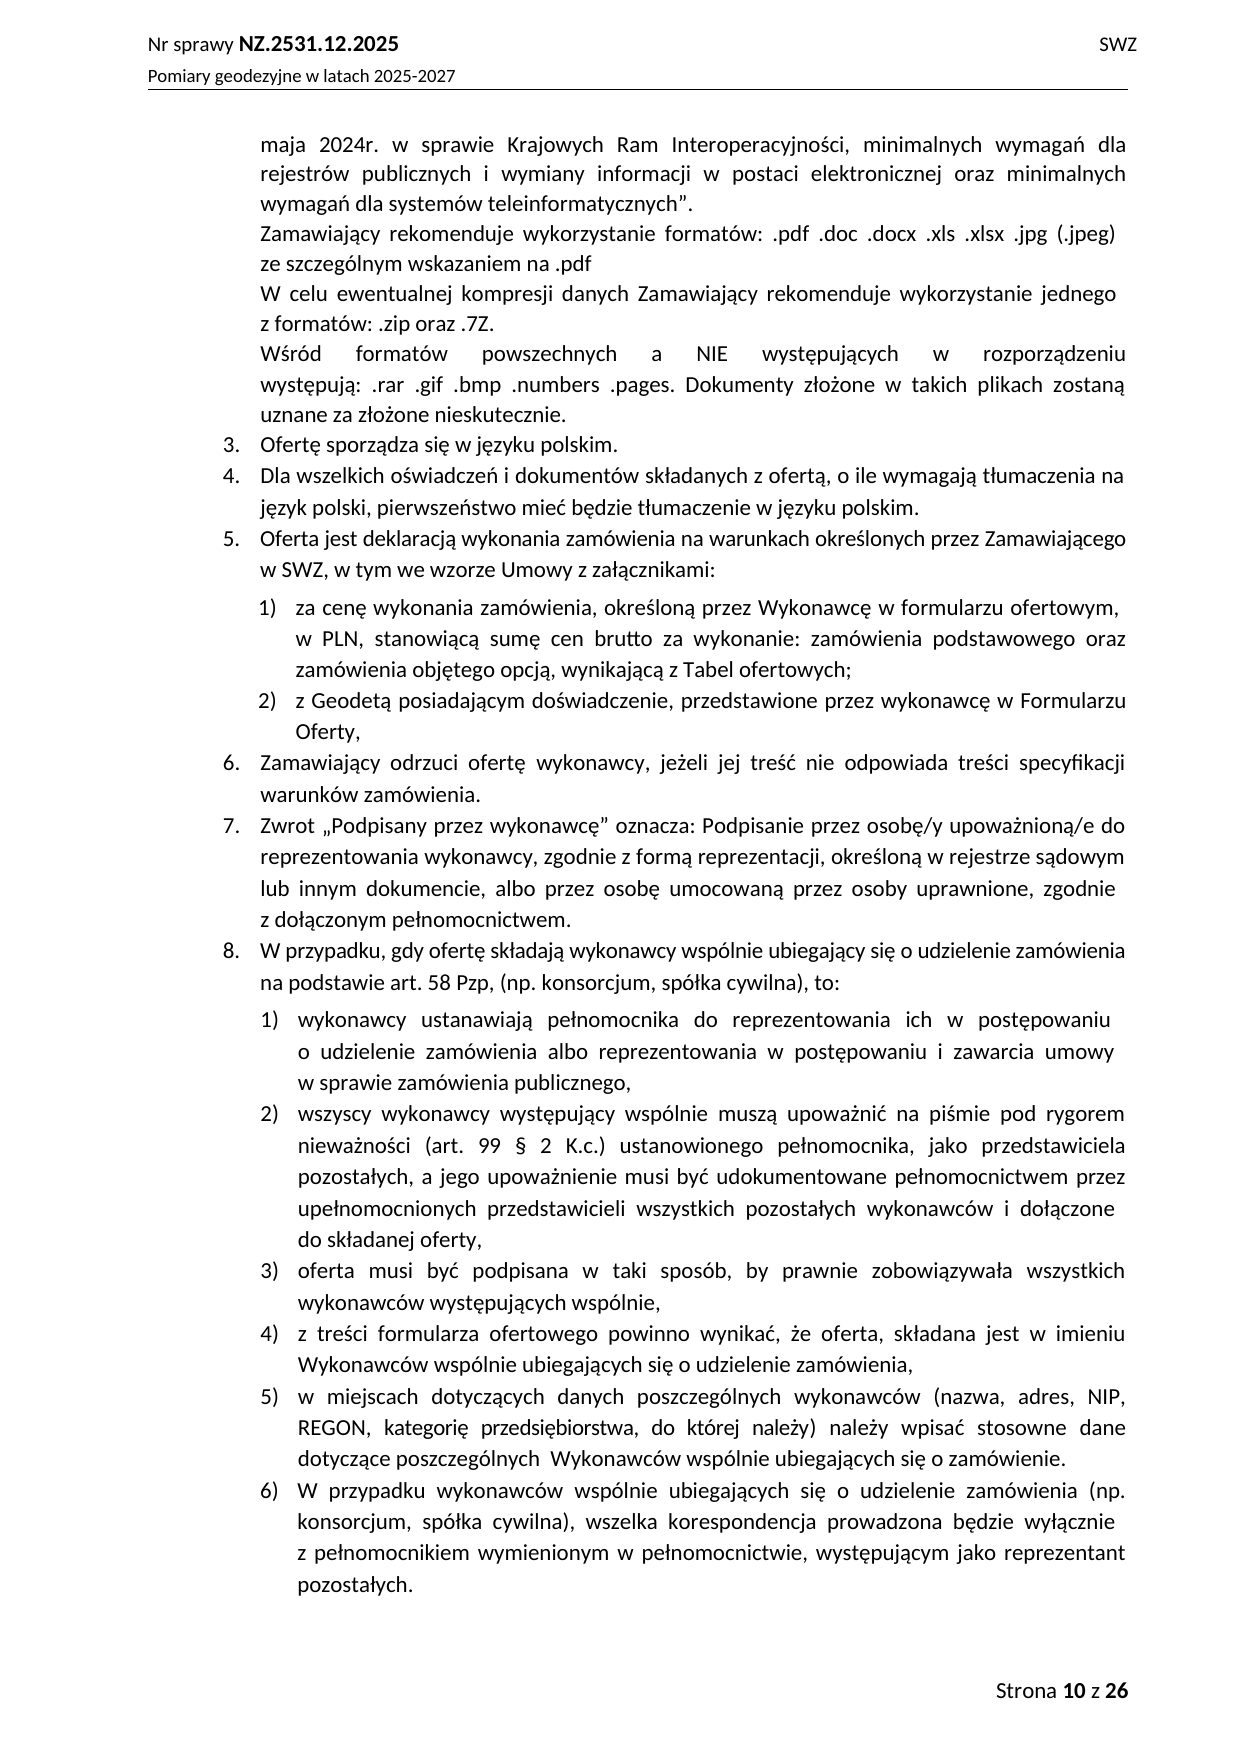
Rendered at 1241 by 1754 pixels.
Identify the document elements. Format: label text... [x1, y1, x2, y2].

list oferta musi być podpisana w taki sposób, by prawnie zobowiązywała wszystkich wykonawców występujących wspólnie, [260, 1256, 1127, 1316]
list wszyscy wykonawcy występujący wspólnie muszą upoważnić na piśmie pod rygorem nieważności (art. 99 § 2 K.c.) ustanowionego pełnomocnika, jako przedstawiciela pozostałych, a jego upoważnienie musi być udokumentowane pełnomocnictwem przez upełnomocnionych przedstawicieli wszystkich pozostałych wykonawców i dołączone do składanej oferty, [260, 1099, 1127, 1253]
list Zamawiający odrzuci ofertę wykonawcy, jeżeli jej treść nie odpowiada treści specyfikacji warunków zamówienia. [223, 748, 1127, 808]
list W przypadku, gdy ofertę składają wykonawcy wspólnie ubiegający się o udzielenie zamówienia na podstawie art. 58 Pzp, (np. konsorcjum, spółka cywilna), to: [223, 937, 1127, 996]
list Zwrot „Podpisany przez wykonawcę” oznacza: Podpisanie przez osobę/y upoważnioną/e do reprezentowania wykonawcy, zgodnie z formą reprezentacji, określoną w rejestrze sądowym lub innym dokumencie, albo przez osobę umocowaną przez osoby uprawnione, zgodnie z dołączonym pełnomocnictwem. [223, 811, 1127, 933]
list Oferta jest deklaracją wykonania zamówienia na warunkach określonych przez Zamawiającego w SWZ, w tym we wzorze Umowy z załącznikami: [223, 524, 1127, 584]
list w miejscach dotyczących danych poszczególnych wykonawców (nazwa, adres, NIP, REGON, kategorię przedsiębiorstwa, do której należy) należy wpisać stosowne dane dotyczące poszczególnych Wykonawców wspólnie ubiegających się o zamówienie. [260, 1382, 1127, 1472]
list Dla wszelkich oświadczeń i dokumentów składanych z ofertą, o ile wymagają tłumaczenia na język polski, pierwszeństwo mieć będzie tłumaczenie w języku polskim. [223, 462, 1127, 521]
list z treści formularza ofertowego powinno wynikać, że oferta, składana jest w imieniu Wykonawców wspólnie ubiegających się o udzielenie zamówienia, [260, 1319, 1127, 1378]
list za cenę wykonania zamówienia, określoną przez Wykonawcę w formularzu ofertowym, w PLN, stanowiącą sumę cen brutto za wykonanie: zamówienia podstawowego oraz zamówienia objętego opcją, wynikającą z Tabel ofertowych; [258, 593, 1127, 683]
text Wśród formatów powszechnych a NIE występujących w rozporządzeniu występują: .rar .gif .bmp .numbers .pages. Dokumenty złożone w takich plikach zostaną uznane za złożone nieskutecznie. [260, 339, 1127, 428]
list wykonawcy ustanawiają pełnomocnika do reprezentowania ich w postępowaniu o udzielenie zamówienia albo reprezentowania w postępowaniu i zawarcia umowy w sprawie zamówienia publicznego, [260, 1006, 1127, 1096]
list z Geodetą posiadającym doświadczenie, przedstawione przez wykonawcę w Formularzu Oferty, [258, 686, 1127, 745]
text Zamawiający rekomenduje wykorzystanie formatów: .pdf .doc .docx .xls .xlsx .jpg (.jpeg) ze szczególnym wskazaniem na .pdf [260, 219, 1127, 277]
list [223, 130, 1127, 217]
list Ofertę sporządza się w języku polskim. [223, 430, 1127, 458]
text W celu ewentualnej kompresji danych Zamawiający rekomenduje wykorzystanie jednego z formatów: .zip oraz .7Z. [260, 279, 1127, 337]
list W przypadku wykonawców wspólnie ubiegających się o udzielenie zamówienia (np. konsorcjum, spółka cywilna), wszelka korespondencja prowadzona będzie wyłącznie z pełnomocnikiem wymienionym w pełnomocnictwie, występującym jako reprezentant pozostałych. [260, 1476, 1127, 1598]
